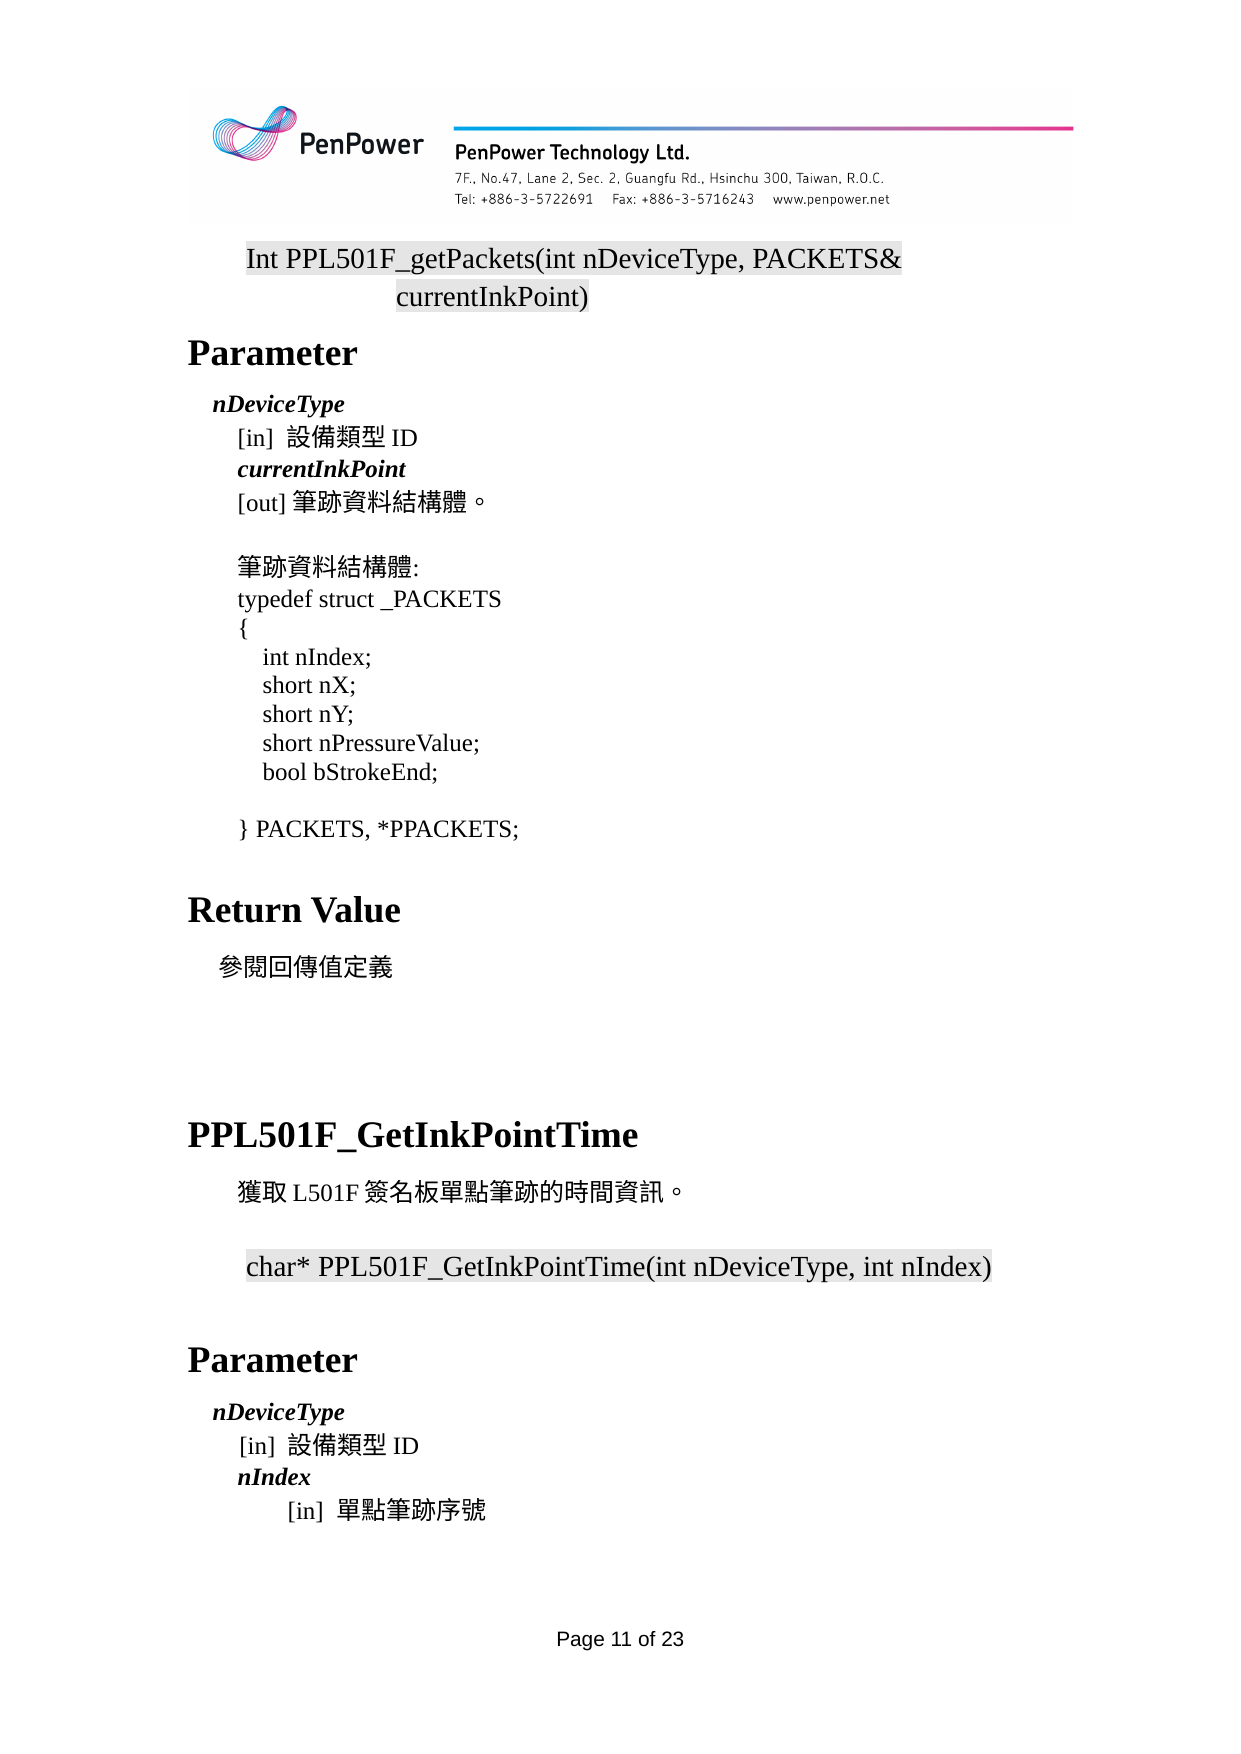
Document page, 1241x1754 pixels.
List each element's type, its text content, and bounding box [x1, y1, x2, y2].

text [in] 設備類型ID [187, 1425, 1053, 1462]
text short nY; [187, 699, 1053, 728]
text Return Value [187, 872, 1053, 947]
text Parameter [187, 1322, 1053, 1397]
text typedef struct _PACKETS [187, 584, 1053, 613]
text short nX; [187, 670, 1053, 699]
text nDeviceType [187, 1397, 1053, 1425]
text nIndex [187, 1462, 1053, 1490]
text PPL501F_GetInkPointTime [187, 1097, 1053, 1172]
text Parameter [187, 314, 1053, 389]
text [in] 設備類型ID [187, 418, 1053, 454]
text [out] 筆跡資料結構體。 [187, 483, 1053, 519]
text currentInkPoint [187, 454, 1053, 483]
text [in] 單點筆跡序號 [237, 1490, 1053, 1527]
text int nIndex; [187, 642, 1053, 670]
text 筆跡資料結構體: [187, 548, 1053, 584]
text short nPressureValue; [187, 728, 1053, 757]
text 獲取L501F簽名板單點筆跡的時間資訊。 [187, 1172, 1053, 1209]
text nDeviceType [187, 389, 1053, 418]
text char* PPL501F_GetInkPointTime(int nDeviceType, int nIndex) [187, 1247, 1053, 1284]
text 參閱回傳值定義 [187, 947, 1053, 984]
picture [187, 88, 1074, 225]
text { [187, 613, 1053, 642]
text Int PPL501F_getPackets(int nDeviceType, PACKETS& [187, 239, 1053, 277]
text } PACKETS, *PPACKETS; [187, 814, 1053, 843]
text bool bStrokeEnd; [187, 757, 1053, 785]
text currentInkPoint) [337, 277, 1053, 314]
